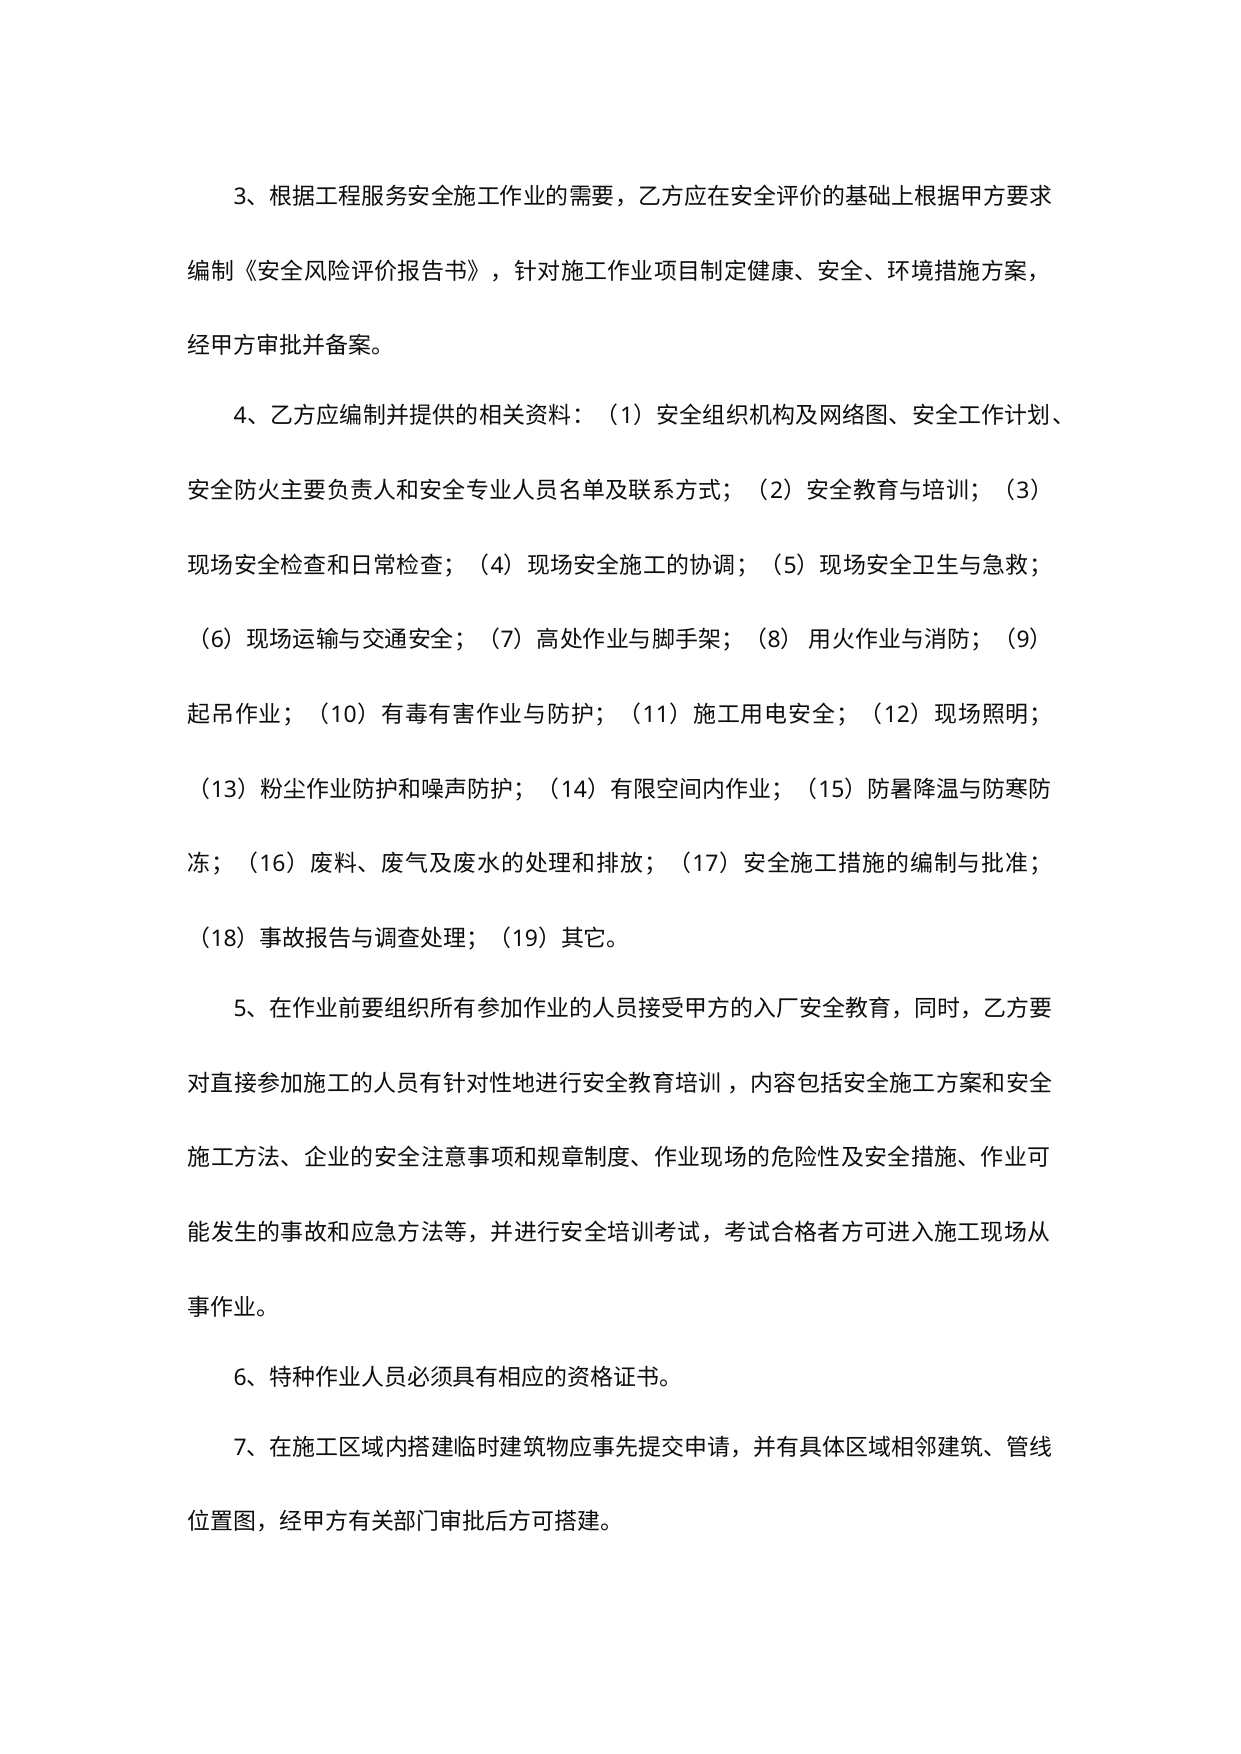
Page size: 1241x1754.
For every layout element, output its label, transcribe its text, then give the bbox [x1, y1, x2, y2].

text 6、特种作业人员必须具有相应的资格证书。 [187, 1343, 1053, 1408]
text 5、在作业前要组织所有参加作业的人员接受甲方的入厂安全教育，同时，乙方要对直接参加施工的人员有针对性地进行安全教育培训 ，内容包括安全施工方案和安全施工方法、企业的安全注意事项和规章制度、作业现场的危险性及安全措施、作业可能发生的事故和应急方法等，并进行安全培训考试，考试合格者方可进入施工现场从事作业。 [187, 974, 1053, 1338]
text 3、根据工程服务安全施工作业的需要，乙方应在安全评价的基础上根据甲方要求编制《安全风险评价报告书》，针对施工作业项目制定健康、安全、环境措施方案，经甲方审批并备案。 [187, 162, 1053, 376]
text 4、乙方应编制并提供的相关资料：（1）安全组织机构及网络图、安全工作计划、安全防火主要负责人和安全专业人员名单及联系方式；（2）安全教育与培训；（3）现场安全检查和日常检查；（4）现场安全施工的协调；（5）现场安全卫生与急救；（6）现场运输与交通安全；（7）高处作业与脚手架；（8） 用火作业与消防；（9）起吊作业；（10）有毒有害作业与防护；（11）施工用电安全；（12）现场照明；（13）粉尘作业防护和噪声防护；（14）有限空间内作业；（15）防暑降温与防寒防冻；（16）废料、废气及废水的处理和排放；（17）安全施工措施的编制与批准；（18）事故报告与调查处理；（19）其它。 [187, 381, 1053, 969]
text 7、在施工区域内搭建临时建筑物应事先提交申请，并有具体区域相邻建筑、管线位置图，经甲方有关部门审批后方可搭建。 [187, 1413, 1053, 1552]
